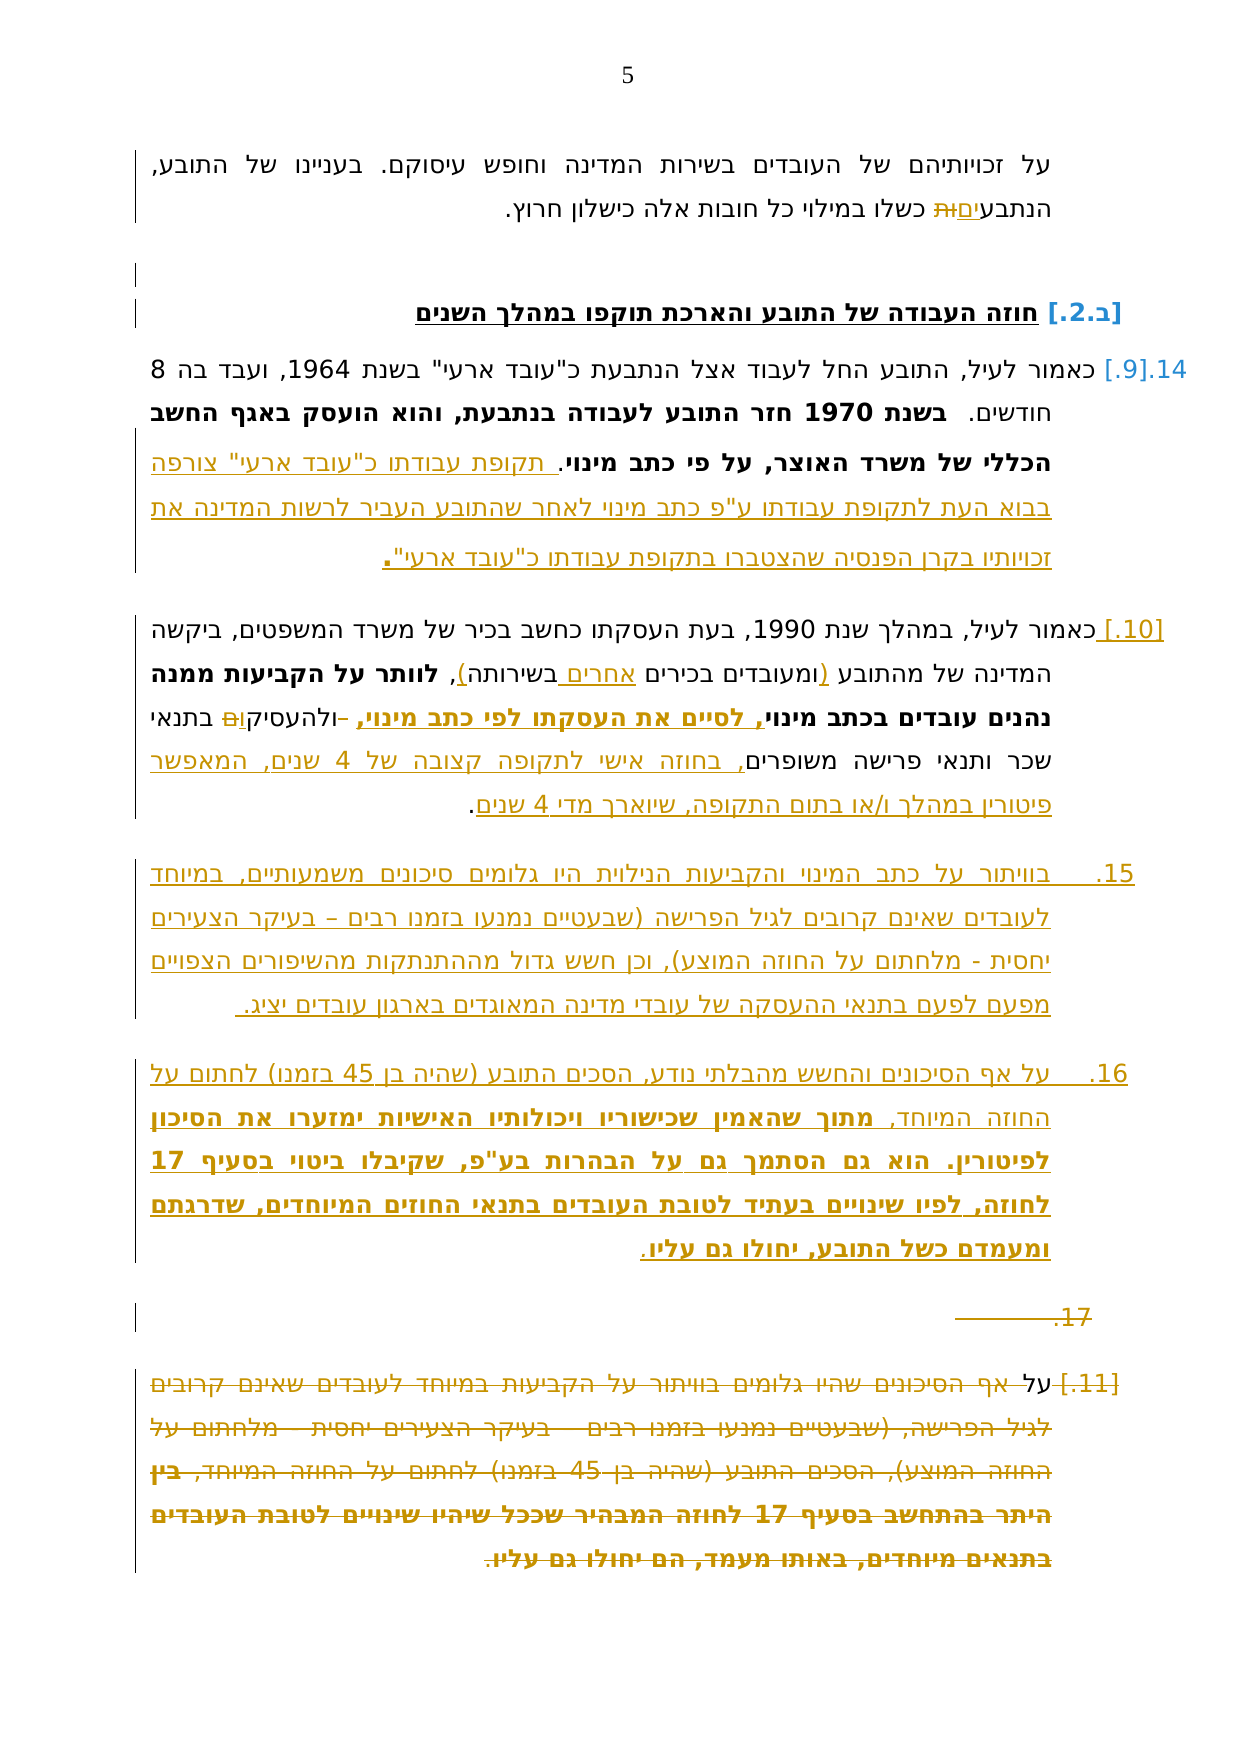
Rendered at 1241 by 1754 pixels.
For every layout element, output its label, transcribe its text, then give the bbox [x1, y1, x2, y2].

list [150, 150, 1096, 223]
subtitle חוזה העבודה של התובע והארכת תוקפו במהלך השנים [150, 298, 1081, 328]
list כאמור לעיל, במהלך שנת 1990, בעת העסקתו כחשב בכיר של משרד המשפטים, ביקשה המדינה של מהתובע ומעובדים בכירים בשירותה, לוותר על הקביעות ממנה נהנים עובדים בכתב מינוי ולהעסיק בתנאי שכר ותנאי פרישה משופרים. [150, 615, 1096, 819]
list כאמור לעיל, התובע החל לעבוד אצל הנתבעת כ"עובד ארעי" בשנת 1964, ועבד בה 8 חודשים. בשנת 1970 חזר התובע לעבודה בנתבעת, והוא הועסק באגף החשב הכללי של משרד האוצר, על פי כתב מינוי. [150, 355, 1096, 573]
